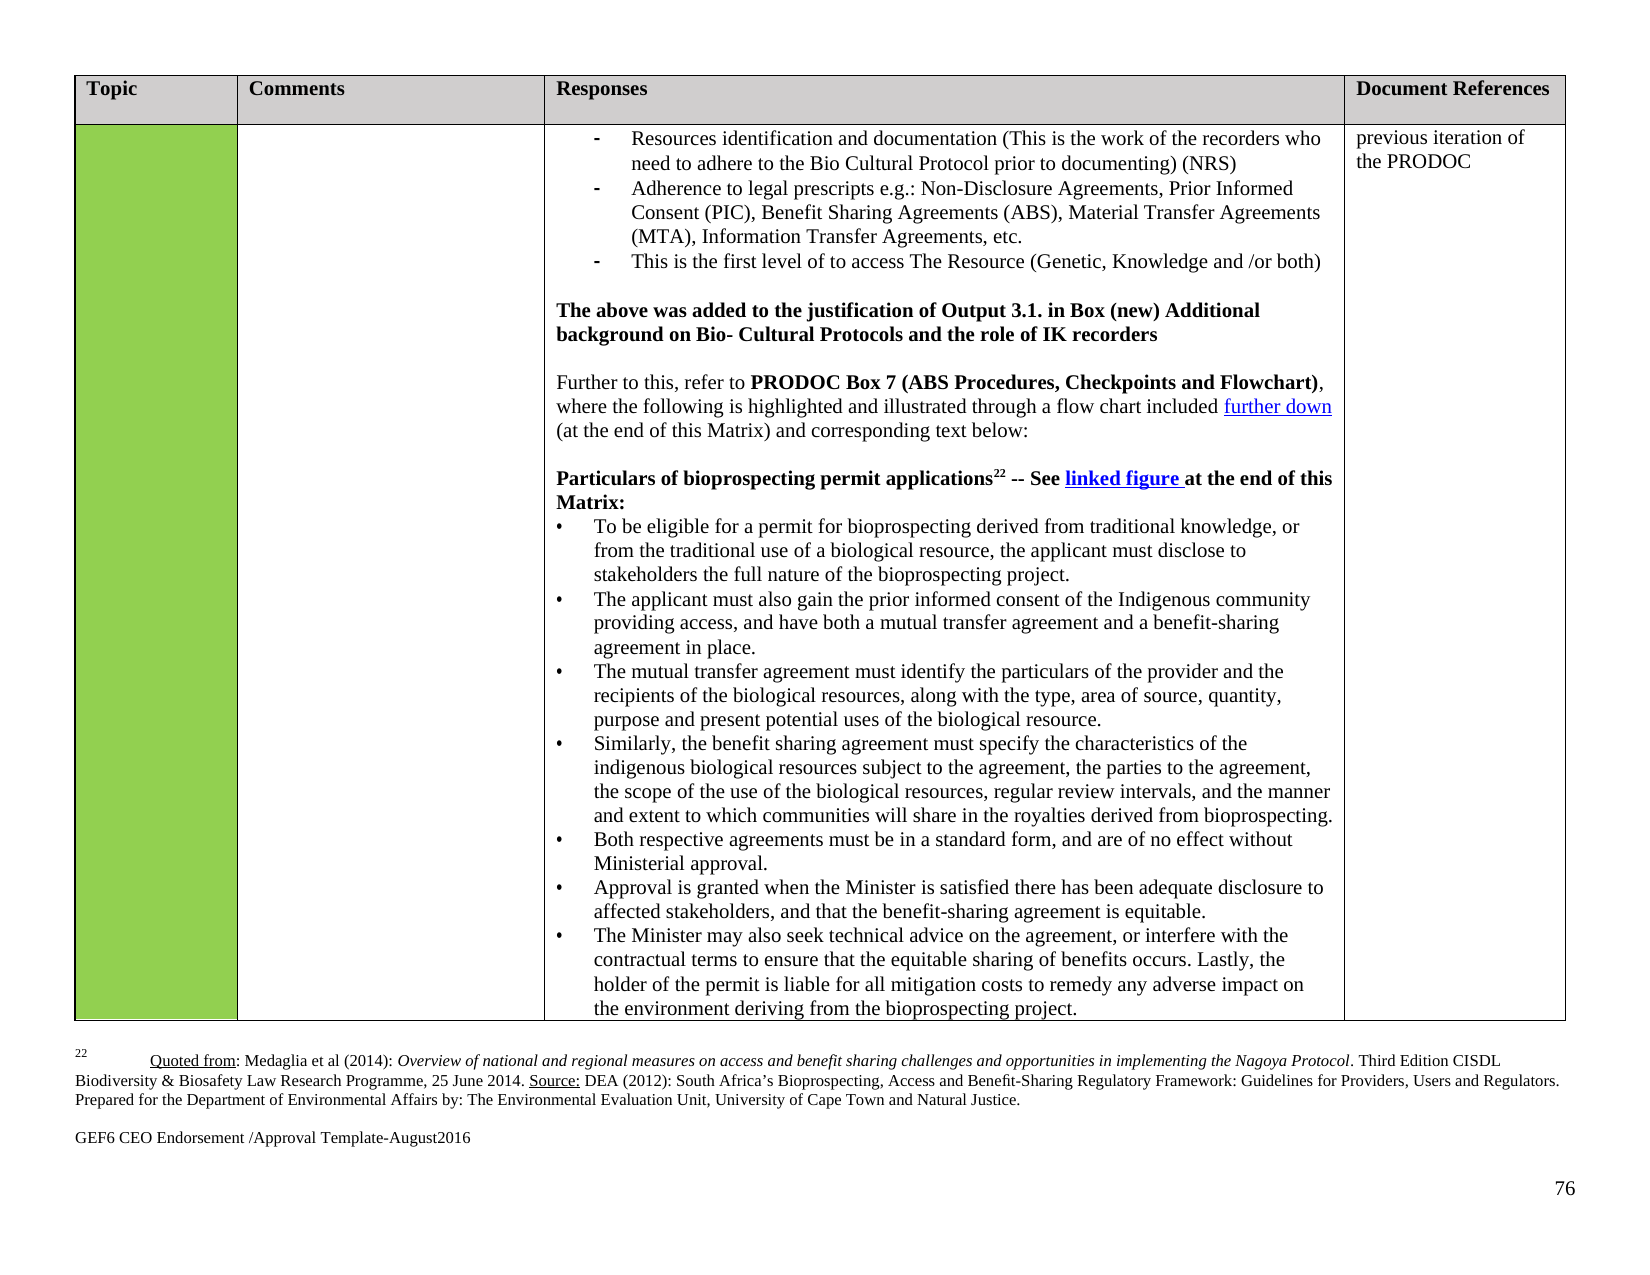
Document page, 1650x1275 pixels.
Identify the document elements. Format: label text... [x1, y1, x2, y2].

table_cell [1345, 125, 1565, 1019]
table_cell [545, 125, 1344, 1019]
table_header Comments [238, 76, 544, 124]
table_header Document References [1345, 76, 1565, 124]
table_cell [238, 125, 544, 1019]
table_cell [76, 125, 237, 1019]
table_header Responses [545, 76, 1344, 124]
table_header Topic [76, 76, 237, 124]
